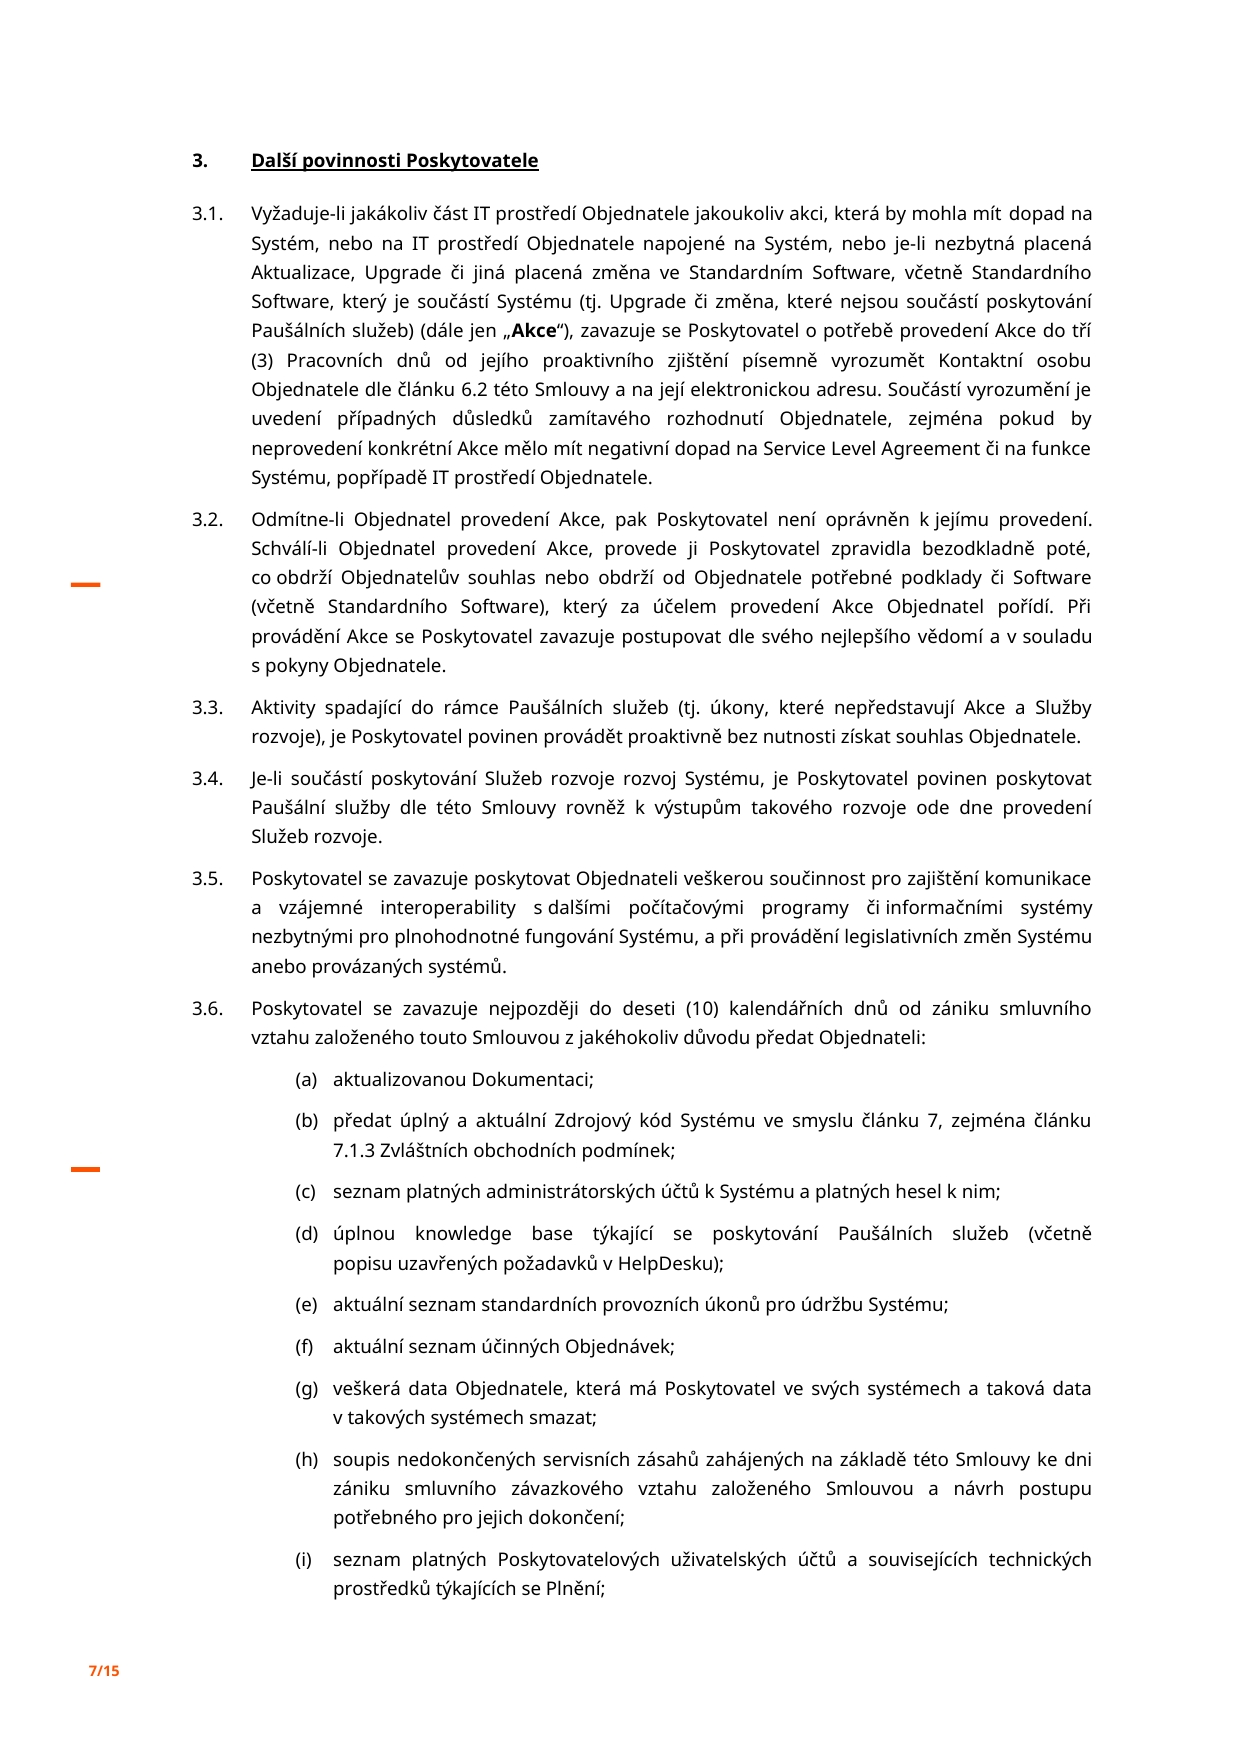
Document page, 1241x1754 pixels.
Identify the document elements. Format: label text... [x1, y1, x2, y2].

subtitle Další povinnosti Poskytovatele [192, 148, 1093, 173]
list Aktivity spadající do rámce Paušálních služeb (tj. úkony, které nepředstavují Akce a Služby rozvoje), je Poskytovatel povinen provádět proaktivně bez nutnosti získat souhlas Objednatele. [192, 694, 1093, 749]
list Odmítne-li Objednatel provedení Akce, pak Poskytovatel není oprávněn k jejímu provedení. Schválí-li Objednatel provedení Akce, provede ji Poskytovatel zpravidla bezodkladně poté, co obdrží Objednatelův souhlas nebo obdrží od Objednatele potřebné podklady či Software (včetně Standardního Software), který za účelem provedení Akce Objednatel pořídí. Při provádění Akce se Poskytovatel zavazuje postupovat dle svého nejlepšího vědomí a v souladu s pokyny Objednatele. [192, 506, 1093, 678]
list seznam platných Poskytovatelových uživatelských účtů a souvisejících technických prostředků týkajících se Plnění; [295, 1546, 1093, 1601]
list Poskytovatel se zavazuje nejpozději do deseti (10) kalendářních dnů od zániku smluvního vztahu založeného touto Smlouvou z jakéhokoliv důvodu předat Objednateli: [192, 995, 1093, 1050]
list úplnou knowledge base týkající se poskytování Paušálních služeb (včetně popisu uzavřených požadavků v HelpDesku); [295, 1221, 1093, 1275]
list Je-li součástí poskytování Služeb rozvoje rozvoj Systému, je Poskytovatel povinen poskytovat Paušální služby dle této Smlouvy rovněž k výstupům takového rozvoje ode dne provedení Služeb rozvoje. [192, 765, 1093, 849]
list veškerá data Objednatele, která má Poskytovatel ve svých systémech a taková data v takových systémech smazat; [295, 1375, 1093, 1430]
list soupis nedokončených servisních zásahů zahájených na základě této Smlouvy ke dni zániku smluvního závazkového vztahu založeného Smlouvou a návrh postupu potřebného pro jejich dokončení; [295, 1446, 1093, 1530]
list Vyžaduje-li jakákoliv část IT prostředí Objednatele jakoukoliv akci, která by mohla mít dopad na Systém, nebo na IT prostředí Objednatele napojené na Systém, nebo je-li nezbytná placená Aktualizace, Upgrade či jiná placená změna ve Standardním Software, včetně Standardního Software, který je součástí Systému (tj. Upgrade či změna, které nejsou součástí poskytování Paušálních služeb) (dále jen „Akce“), zavazuje se Poskytovatel o potřebě provedení Akce do tří (3) Pracovních dnů od jejího proaktivního zjištění písemně vyrozumět Kontaktní osobu Objednatele dle článku 6.2 této Smlouvy a na její elektronickou adresu. Součástí vyrozumění je uvedení případných důsledků zamítavého rozhodnutí Objednatele, zejména pokud by neprovedení konkrétní Akce mělo mít negativní dopad na Service Level Agreement či na funkce Systému, popřípadě IT prostředí Objednatele. [192, 201, 1093, 489]
list předat úplný a aktuální Zdrojový kód Systému ve smyslu článku 7, zejména článku 7.1.3 Zvláštních obchodních podmínek; [295, 1108, 1093, 1162]
list Poskytovatel se zavazuje poskytovat Objednateli veškerou součinnost pro zajištění komunikace a vzájemné interoperability s dalšími počítačovými programy či informačními systémy nezbytnými pro plnohodnotné fungování Systému, a při provádění legislativních změn Systému anebo provázaných systémů. [192, 865, 1093, 979]
list seznam platných administrátorských účtů k Systému a platných hesel k nim; [295, 1179, 1093, 1204]
list aktualizovanou Dokumentaci; [295, 1066, 1093, 1091]
list aktuální seznam standardních provozních úkonů pro údržbu Systému; [295, 1292, 1093, 1317]
list aktuální seznam účinných Objednávek; [295, 1333, 1093, 1359]
